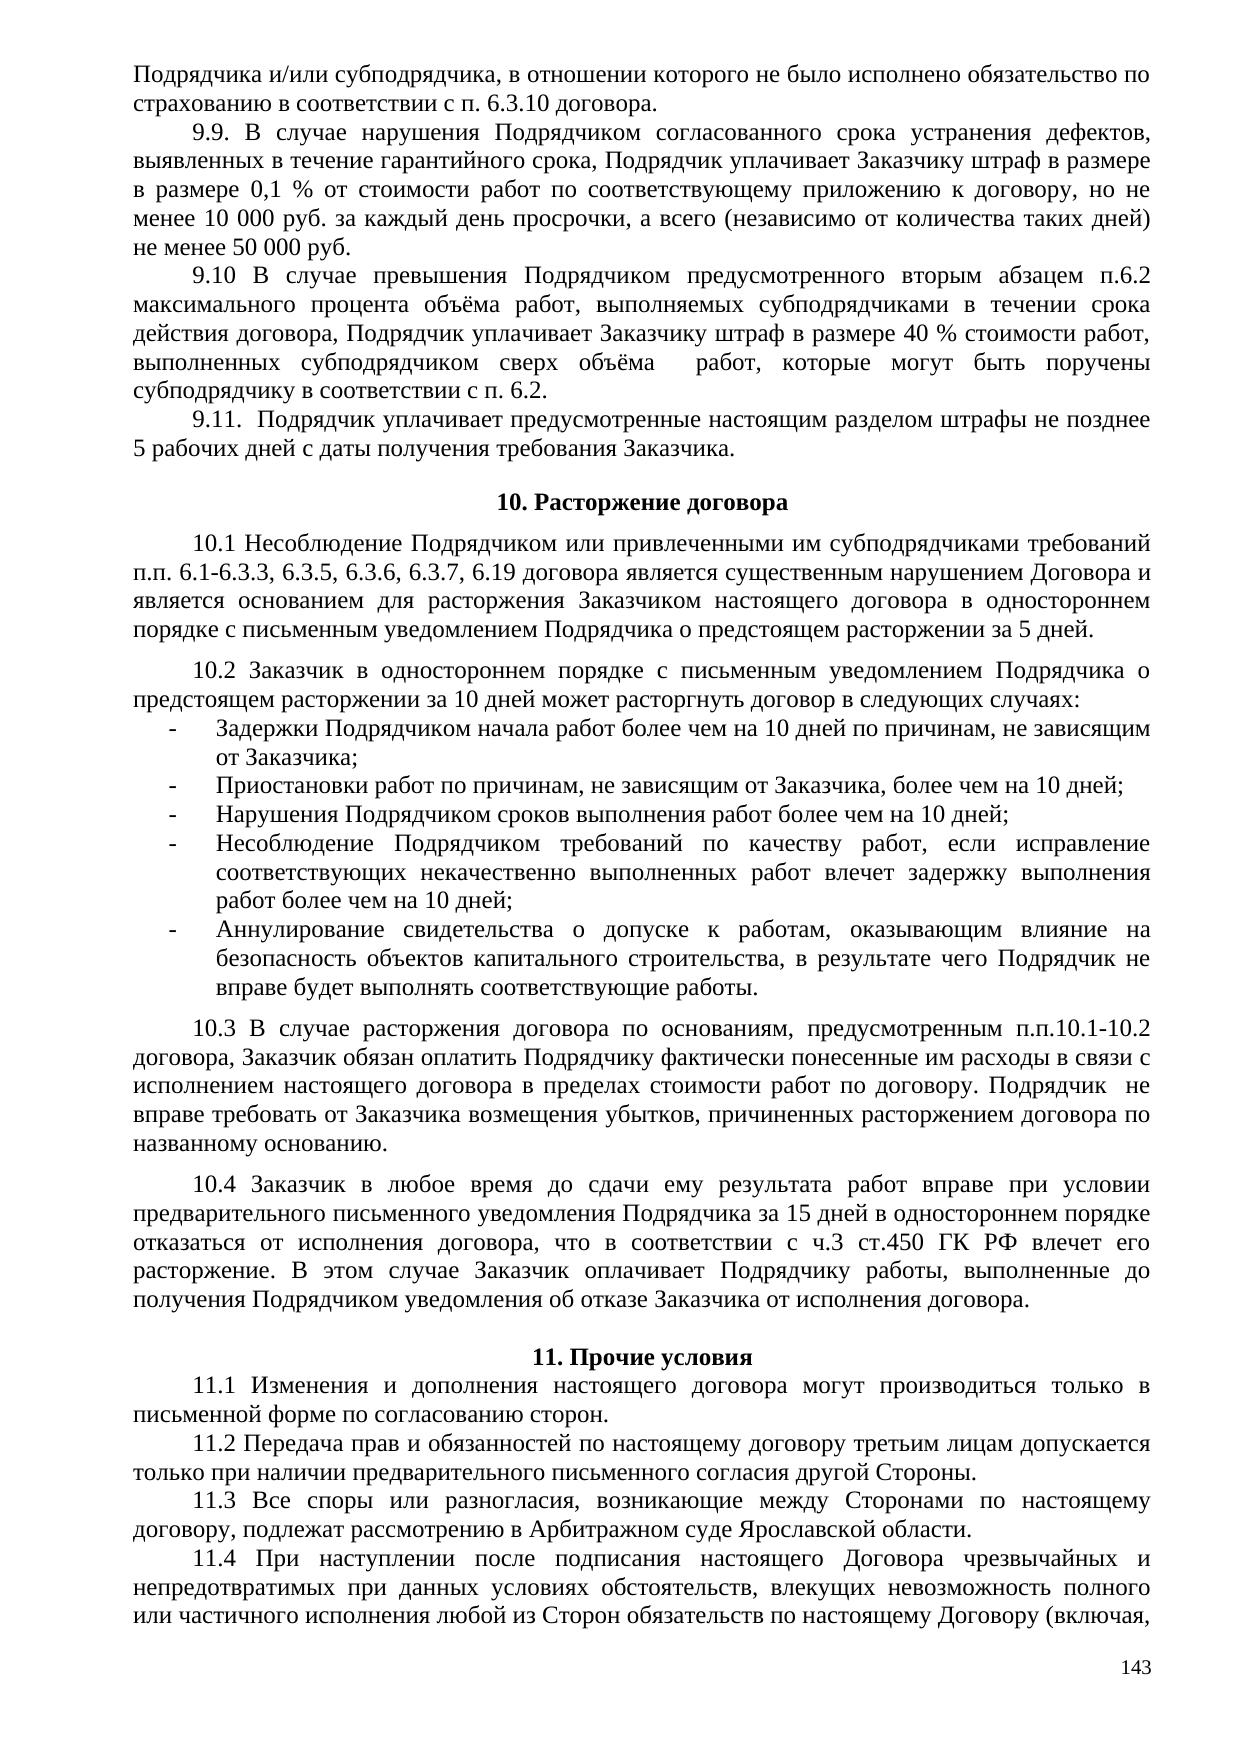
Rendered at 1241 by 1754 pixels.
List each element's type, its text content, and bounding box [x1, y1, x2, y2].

text 11.2 Передача прав и обязанностей по настоящему договору третьим лицам допускается только при наличии предварительного письменного согласия другой Стороны. [133, 1428, 1152, 1485]
list Несоблюдение Подрядчиком требований по качеству работ, если исправление соответствующих некачественно выполненных работ влечет задержку выполнения работ более чем на 10 дней; [168, 828, 1152, 914]
text 11. Прочие условия [133, 1342, 1152, 1370]
list Нарушения Подрядчиком сроков выполнения работ более чем на 10 дней; [168, 799, 1152, 828]
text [133, 59, 1152, 117]
text 10.3 В случае расторжения договора по основаниям, предусмотренным п.п.10.1-10.2 договора, Заказчик обязан оплатить Подрядчику фактически понесенные им расходы в связи с исполнением настоящего договора в пределах стоимости работ по договору. Подрядчик не вправе требовать от Заказчика возмещения убытков, причиненных расторжением договора по названному основанию. [133, 1013, 1152, 1157]
text 11.1 Изменения и дополнения настоящего договора могут производиться только в письменной форме по согласованию сторон. [133, 1370, 1152, 1428]
text 9.11. Подрядчик уплачивает предусмотренные настоящим разделом штрафы не позднее 5 рабочих дней с даты получения требования Заказчика. [133, 404, 1152, 462]
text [133, 1543, 1152, 1629]
text 10.1 Несоблюдение Подрядчиком или привлеченными им субподрядчиками требований п.п. 6.1-6.3.3, 6.3.5, 6.3.6, 6.3.7, 6.19 договора является существенным нарушением Договора и является основанием для расторжения Заказчиком настоящего договора в одностороннем порядке с письменным уведомлением Подрядчика о предстоящем расторжении за 5 дней. [133, 528, 1152, 643]
list Задержки Подрядчиком начала работ более чем на 10 дней по причинам, не зависящим от Заказчика; [168, 713, 1152, 770]
text 11.3 Все споры или разногласия, возникающие между Сторонами по настоящему договору, подлежат рассмотрению в Арбитражном суде Ярославской области. [133, 1485, 1152, 1543]
text 10. Расторжение договора [133, 487, 1152, 515]
text 10.2 Заказчик в одностороннем порядке с письменным уведомлением Подрядчика о предстоящем расторжении за 10 дней может расторгнуть договор в следующих случаях: [133, 655, 1152, 713]
text 9.9. В случае нарушения Подрядчиком согласованного срока устранения дефектов, выявленных в течение гарантийного срока, Подрядчик уплачивает Заказчику штраф в размере в размере 0,1 % от стоимости работ по соответствующему приложению к договору, но не менее 10 000 руб. за каждый день просрочки, а всего (независимо от количества таких дней) не менее 50 000 руб. [133, 117, 1152, 260]
text 10.4 Заказчик в любое время до сдачи ему результата работ вправе при условии предварительного письменного уведомления Подрядчика за 15 дней в одностороннем порядке отказаться от исполнения договора, что в соответствии с ч.3 ст.450 ГК РФ влечет его расторжение. В этом случае Заказчик оплачивает Подрядчику работы, выполненные до получения Подрядчиком уведомления об отказе Заказчика от исполнения договора. [133, 1169, 1152, 1313]
list Аннулирование свидетельства о допуске к работам, оказывающим влияние на безопасность объектов капитального строительства, в результате чего Подрядчик не вправе будет выполнять соответствующие работы. [168, 914, 1152, 1000]
list Приостановки работ по причинам, не зависящим от Заказчика, более чем на 10 дней; [168, 770, 1152, 799]
text 9.10 В случае превышения Подрядчиком предусмотренного вторым абзацем п.6.2 максимального процента объёма работ, выполняемых субподрядчиками в течении срока действия договора, Подрядчик уплачивает Заказчику штраф в размере 40 % стоимости работ, выполненных субподрядчиком сверх объёма работ, которые могут быть поручены субподрядчику в соответствии с п. 6.2. [133, 260, 1152, 404]
